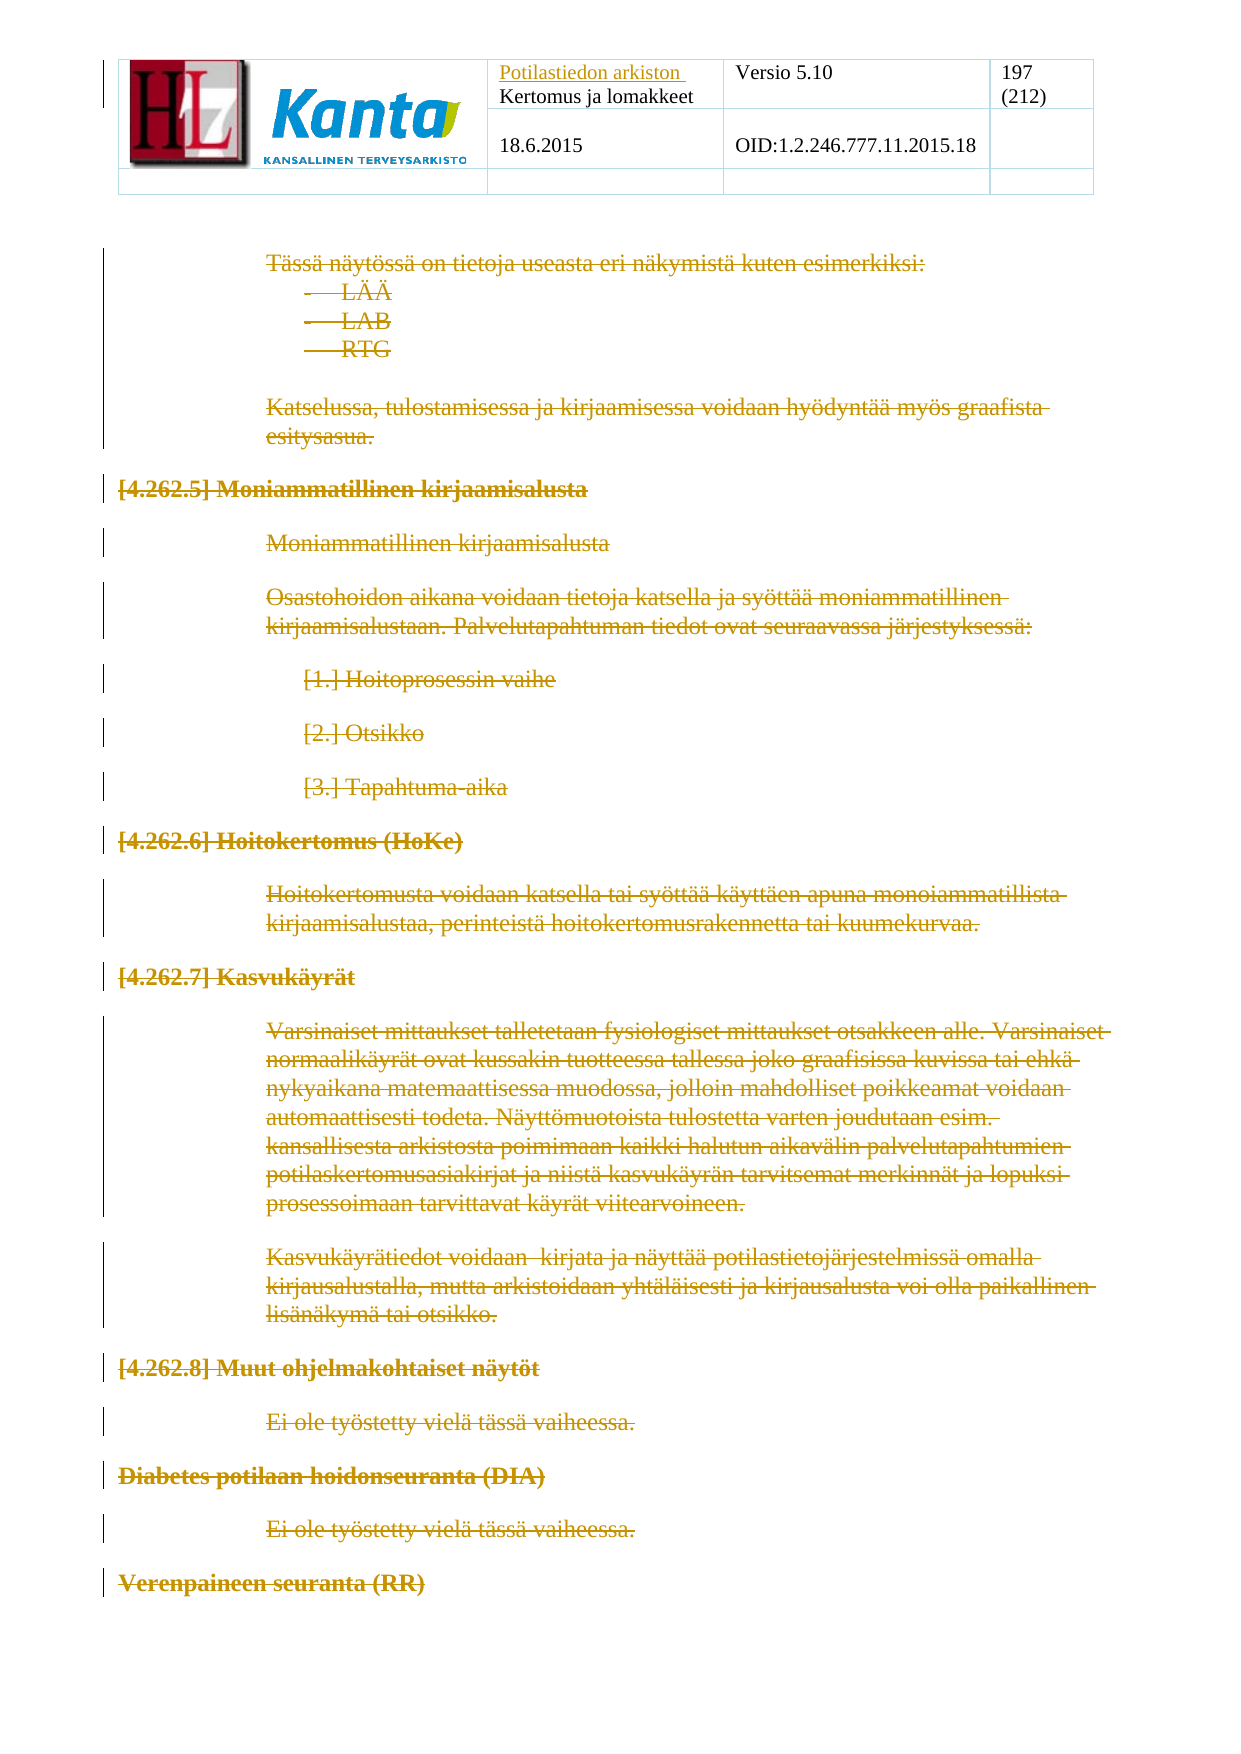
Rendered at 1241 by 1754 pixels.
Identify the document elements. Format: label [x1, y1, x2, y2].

picture [290, 89, 304, 105]
picture [264, 89, 467, 164]
picture [129, 60, 252, 169]
